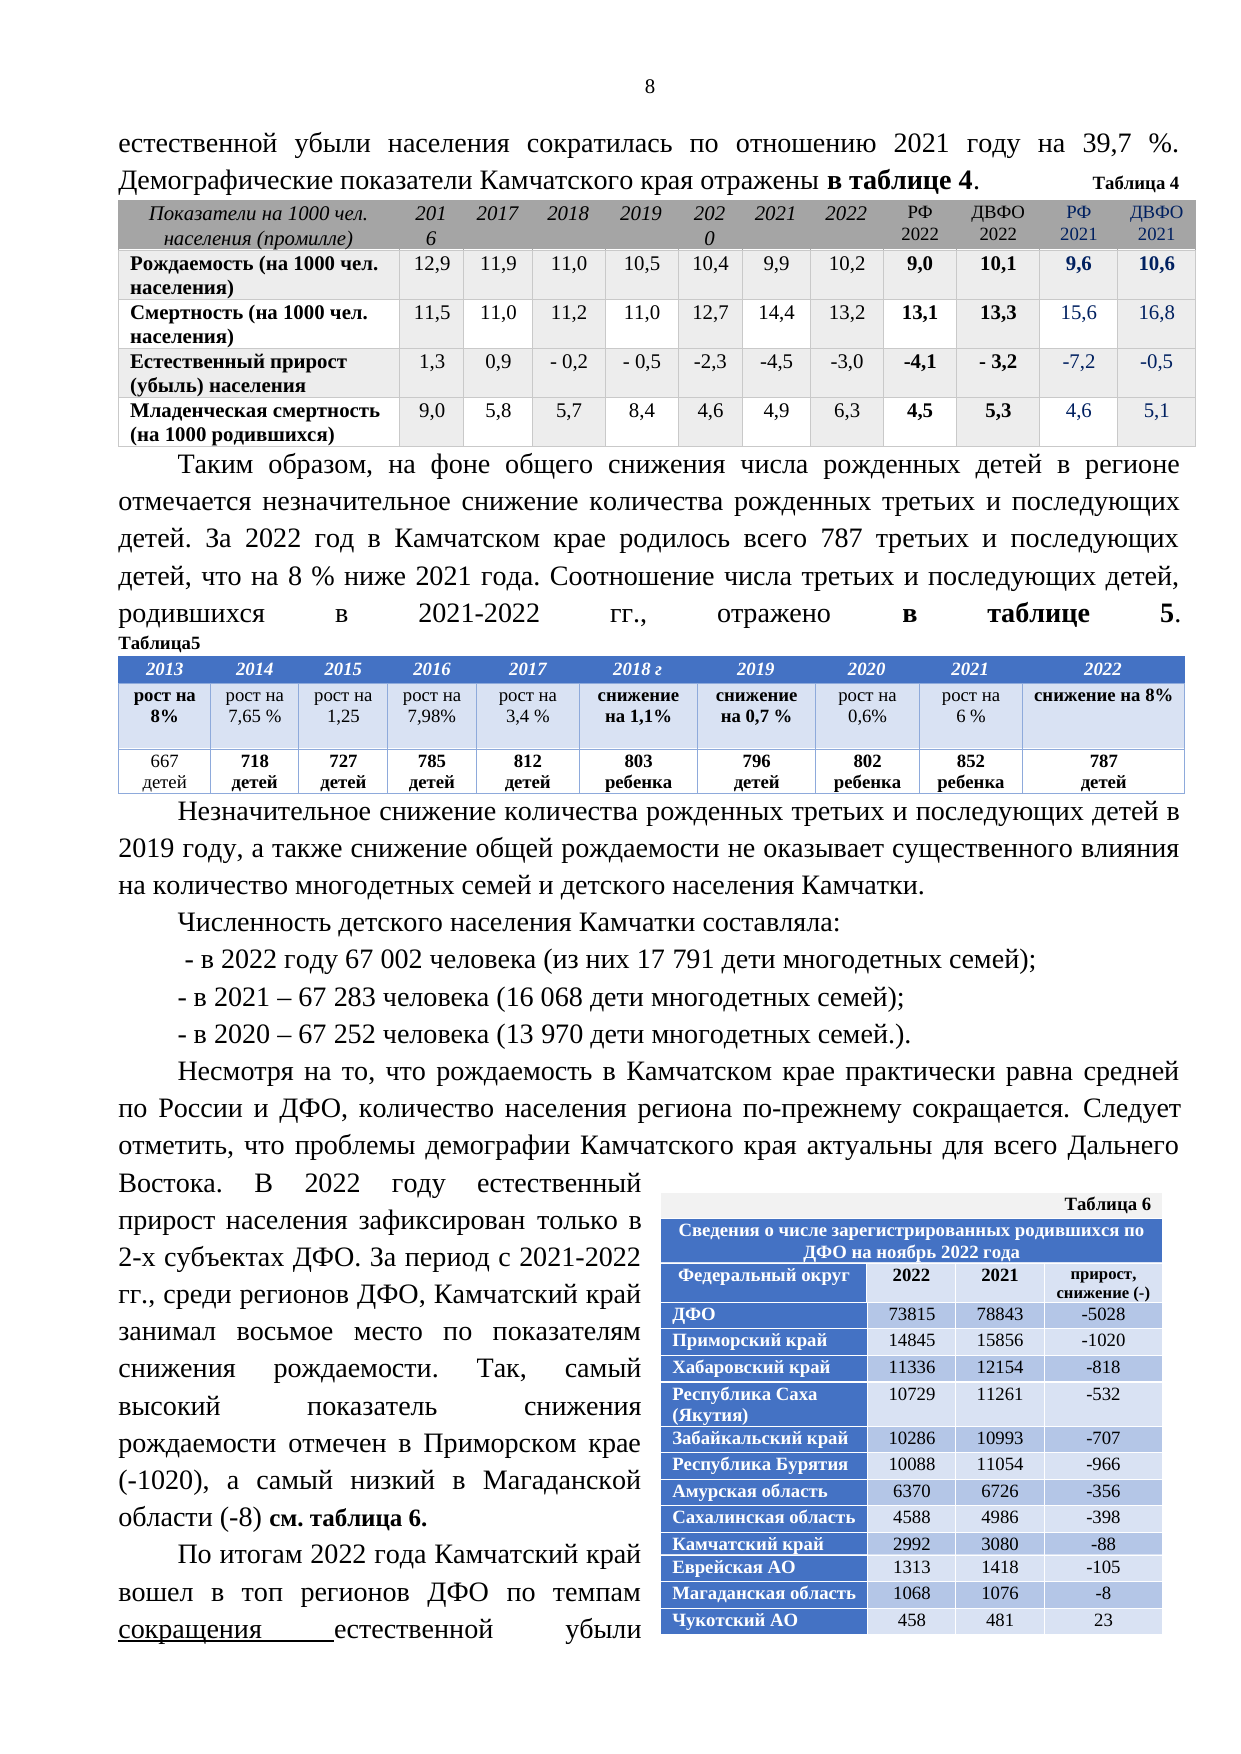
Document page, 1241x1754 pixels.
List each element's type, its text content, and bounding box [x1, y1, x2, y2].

table_cell Хабаровский край [661, 1356, 867, 1381]
table_header 2014 [211, 658, 298, 683]
table_cell Республика Саха (Якутия) [661, 1383, 867, 1426]
table_header Показатели на 1000 чел. населения (промилле) [119, 201, 399, 249]
table_cell -398 [1045, 1506, 1162, 1532]
table_cell - 0,2 [533, 349, 605, 397]
table_header ДВФО 2021 [1118, 201, 1195, 249]
table_header 2020 [816, 658, 919, 683]
table_cell 11,5 [400, 300, 463, 348]
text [118, 1537, 1181, 1644]
table_cell 12,7 [679, 300, 742, 348]
table_cell 0,9 [464, 349, 532, 397]
table_cell - 0,5 [606, 349, 678, 397]
table_header РФ 2021 [1040, 201, 1117, 249]
table_cell 9,0 [884, 251, 956, 299]
table_cell Младенческая смертность (на 1000 родившихся) [119, 398, 399, 446]
table_cell рост на 3,4 % [477, 684, 579, 748]
table_cell 812 детей [477, 750, 579, 793]
table_cell 11054 [956, 1453, 1044, 1479]
table_cell 3080 [956, 1533, 1044, 1554]
table_cell 13,3 [957, 300, 1039, 348]
text Численность детского населения Камчатки составляла: [118, 905, 1181, 938]
table_cell Республика Бурятия [661, 1453, 867, 1479]
table_cell 785 детей [388, 750, 476, 793]
table_cell - 3,2 [957, 349, 1039, 397]
table_cell 73815 [868, 1303, 955, 1328]
table_cell 11,0 [533, 251, 605, 299]
table_cell 2022 [867, 1264, 955, 1302]
table_cell 8,4 [606, 398, 678, 446]
table_cell 5,8 [464, 398, 532, 446]
table_cell 10286 [868, 1427, 955, 1452]
table_cell 10729 [868, 1383, 955, 1426]
table_cell 718 детей [211, 750, 298, 793]
table_cell -966 [1045, 1453, 1162, 1479]
table_cell рост на 7,98% [388, 684, 476, 748]
table_cell 11336 [868, 1356, 955, 1381]
table_cell 1313 [868, 1556, 955, 1581]
table_cell 14845 [868, 1329, 955, 1355]
table_header 2017 [477, 658, 579, 683]
table_cell 481 [956, 1609, 1044, 1634]
table_cell 5,1 [1118, 398, 1195, 446]
text - в 2022 году 67 002 человека (из них 17 791 дети многодетных семей); [118, 942, 1181, 975]
table_cell 667 детей [119, 750, 210, 793]
table_header 2013 [119, 658, 210, 683]
table_cell 1076 [956, 1582, 1044, 1608]
table_cell Смертность (на 1000 чел. населения) [119, 300, 399, 348]
table_cell 1068 [868, 1582, 955, 1608]
table_cell 4986 [956, 1506, 1044, 1532]
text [118, 126, 1181, 196]
table_header 2021 [920, 658, 1022, 683]
table_header Таблица 6 [661, 1193, 1162, 1218]
table_cell Федеральный округ [661, 1264, 866, 1302]
table_header 2019 [698, 658, 815, 683]
table_cell 6726 [956, 1480, 1044, 1505]
table_cell 1,3 [400, 349, 463, 397]
table_cell рост на 6 % [920, 684, 1022, 748]
table_header РФ 2022 [884, 201, 956, 249]
table_cell 4,9 [743, 398, 810, 446]
table_cell 11,0 [464, 300, 532, 348]
table_header ДВФО 2022 [957, 201, 1039, 249]
table_cell 10,4 [679, 251, 742, 299]
table_cell рост на 0,6% [816, 684, 919, 748]
table_cell Приморский край [661, 1329, 867, 1355]
table_cell Чукотский АО [661, 1609, 867, 1634]
table_cell 4,6 [679, 398, 742, 446]
table_cell 9,6 [1040, 251, 1117, 299]
table_cell -1020 [1045, 1329, 1162, 1355]
table_cell -7,2 [1040, 349, 1117, 397]
table_cell 1418 [956, 1556, 1044, 1581]
table_cell прирост, снижение (-) [1045, 1264, 1162, 1302]
table_cell 11,9 [464, 251, 532, 299]
table_cell Камчатский край [661, 1533, 867, 1554]
table_cell 10088 [868, 1453, 955, 1479]
table_cell Амурская область [661, 1480, 867, 1505]
table_header 2018 [533, 201, 605, 249]
table_cell 2021 [956, 1264, 1044, 1302]
table_cell 852 ребенка [920, 750, 1022, 793]
table_cell снижение на 0,7 % [698, 684, 815, 748]
table_cell рост на 8% [119, 684, 210, 748]
table_cell снижение на 1,1% [580, 684, 697, 748]
table_cell 727 детей [299, 750, 387, 793]
table_cell -4,5 [743, 349, 810, 397]
table_cell -2,3 [679, 349, 742, 397]
table_cell 11,0 [606, 300, 678, 348]
table_cell Рождаемость (на 1000 чел. населения) [119, 251, 399, 299]
table_cell рост на 7,65 % [211, 684, 298, 748]
table_cell -5028 [1045, 1303, 1162, 1328]
table_cell 15,6 [1040, 300, 1117, 348]
table_cell рост на 1,25 [299, 684, 387, 748]
table_header 2019 [606, 201, 678, 249]
table_cell 12,9 [400, 251, 463, 299]
table_cell -105 [1045, 1556, 1162, 1581]
table_cell 11,2 [533, 300, 605, 348]
table_cell -356 [1045, 1480, 1162, 1505]
text - в 2021 – 67 283 человека (16 068 дети многодетных семей); [118, 980, 1181, 1012]
table_header 2021 [743, 201, 810, 249]
table_header 2017 [464, 201, 532, 249]
table_cell 5,3 [957, 398, 1039, 446]
table_header 2018 г [580, 658, 697, 683]
table_header 2022 [811, 201, 883, 249]
table_cell 10,6 [1118, 251, 1195, 299]
table_cell 5,7 [533, 398, 605, 446]
text Несмотря на то, что рождаемость в Камчатском крае практически равна средней по России и ДФО, количество населения региона по-прежнему сокращается. Следует отметить, что проблемы демографии Камчатского края актуальны для всего Дальнего Востока. В 2022 году естественный прирост населения зафиксирован только в 2-х субъектах ДФО. За период с 2021-2022 гг., среди регионов ДФО, Камчатский край занимал восьмое место по показателям снижения рождаемости. Так, самый высокий показатель снижения рождаемости отмечен в Приморском крае (-1020), а самый низкий в Магаданской области (-8) см. таблица 6. [118, 1054, 1181, 1533]
table_cell 23 [1045, 1609, 1162, 1634]
table_cell 6370 [868, 1480, 955, 1505]
table_cell -818 [1045, 1356, 1162, 1381]
table_cell -8 [1045, 1582, 1162, 1608]
table_cell 13,1 [884, 300, 956, 348]
table_cell 4588 [868, 1506, 955, 1532]
table_header 2020 [679, 201, 742, 249]
table_cell Еврейская АО [661, 1556, 867, 1581]
table_cell 796 детей [698, 750, 815, 793]
table_cell 10,2 [811, 251, 883, 299]
table_cell Сведения о числе зарегистрированных родившихся по ДФО на ноябрь 2022 года [661, 1219, 1162, 1262]
table_cell 12154 [956, 1356, 1044, 1381]
table_cell 13,2 [811, 300, 883, 348]
table_cell 78843 [956, 1303, 1044, 1328]
table_cell Сахалинская область [661, 1506, 867, 1532]
table_cell 458 [868, 1609, 955, 1634]
table_cell 9,9 [743, 251, 810, 299]
table_cell Забайкальский край [661, 1427, 867, 1452]
table_header 2016 [400, 201, 463, 249]
table_cell 10,5 [606, 251, 678, 299]
table_cell 802 ребенка [816, 750, 919, 793]
table_cell 4,6 [1040, 398, 1117, 446]
table_cell -88 [1045, 1533, 1162, 1554]
text Таким образом, на фоне общего снижения числа рожденных детей в регионе отмечается незначительное снижение количества рожденных третьих и последующих детей. За 2022 год в Камчатском крае родилось всего 787 третьих и последующих детей, что на 8 % ниже 2021 года. Соотношение числа третьих и последующих детей, родившихся в 2021-2022 гг., отражено в таблице 5. Таблица5 [118, 447, 1181, 653]
table_cell 2992 [868, 1533, 955, 1554]
table_cell Естественный прирост (убыль) населения [119, 349, 399, 397]
table_cell 10993 [956, 1427, 1044, 1452]
table_cell 14,4 [743, 300, 810, 348]
text Незначительное снижение количества рожденных третьих и последующих детей в 2019 году, а также снижение общей рождаемости не оказывает существенного влияния на количество многодетных семей и детского населения Камчатки. [118, 794, 1181, 901]
table_header 2022 [1023, 658, 1184, 683]
text - в 2020 – 67 252 человека (13 970 дети многодетных семей.). [118, 1017, 1181, 1049]
table_cell 4,5 [884, 398, 956, 446]
table_cell -707 [1045, 1427, 1162, 1452]
table_cell снижение на 8% [1023, 684, 1184, 748]
table_cell -0,5 [1118, 349, 1195, 397]
table_cell 15856 [956, 1329, 1044, 1355]
table_cell ДФО [661, 1303, 867, 1328]
table_header 2015 [299, 658, 387, 683]
table_cell 16,8 [1118, 300, 1195, 348]
table_cell 9,0 [400, 398, 463, 446]
table_cell 6,3 [811, 398, 883, 446]
table_cell -3,0 [811, 349, 883, 397]
table_cell 10,1 [957, 251, 1039, 299]
table_cell Магаданская область [661, 1582, 867, 1608]
table_cell 11261 [956, 1383, 1044, 1426]
table_cell -4,1 [884, 349, 956, 397]
table_cell -532 [1045, 1383, 1162, 1426]
table_cell 787 детей [1023, 750, 1184, 793]
table_cell 803 ребенка [580, 750, 697, 793]
table_header 2016 [388, 658, 476, 683]
